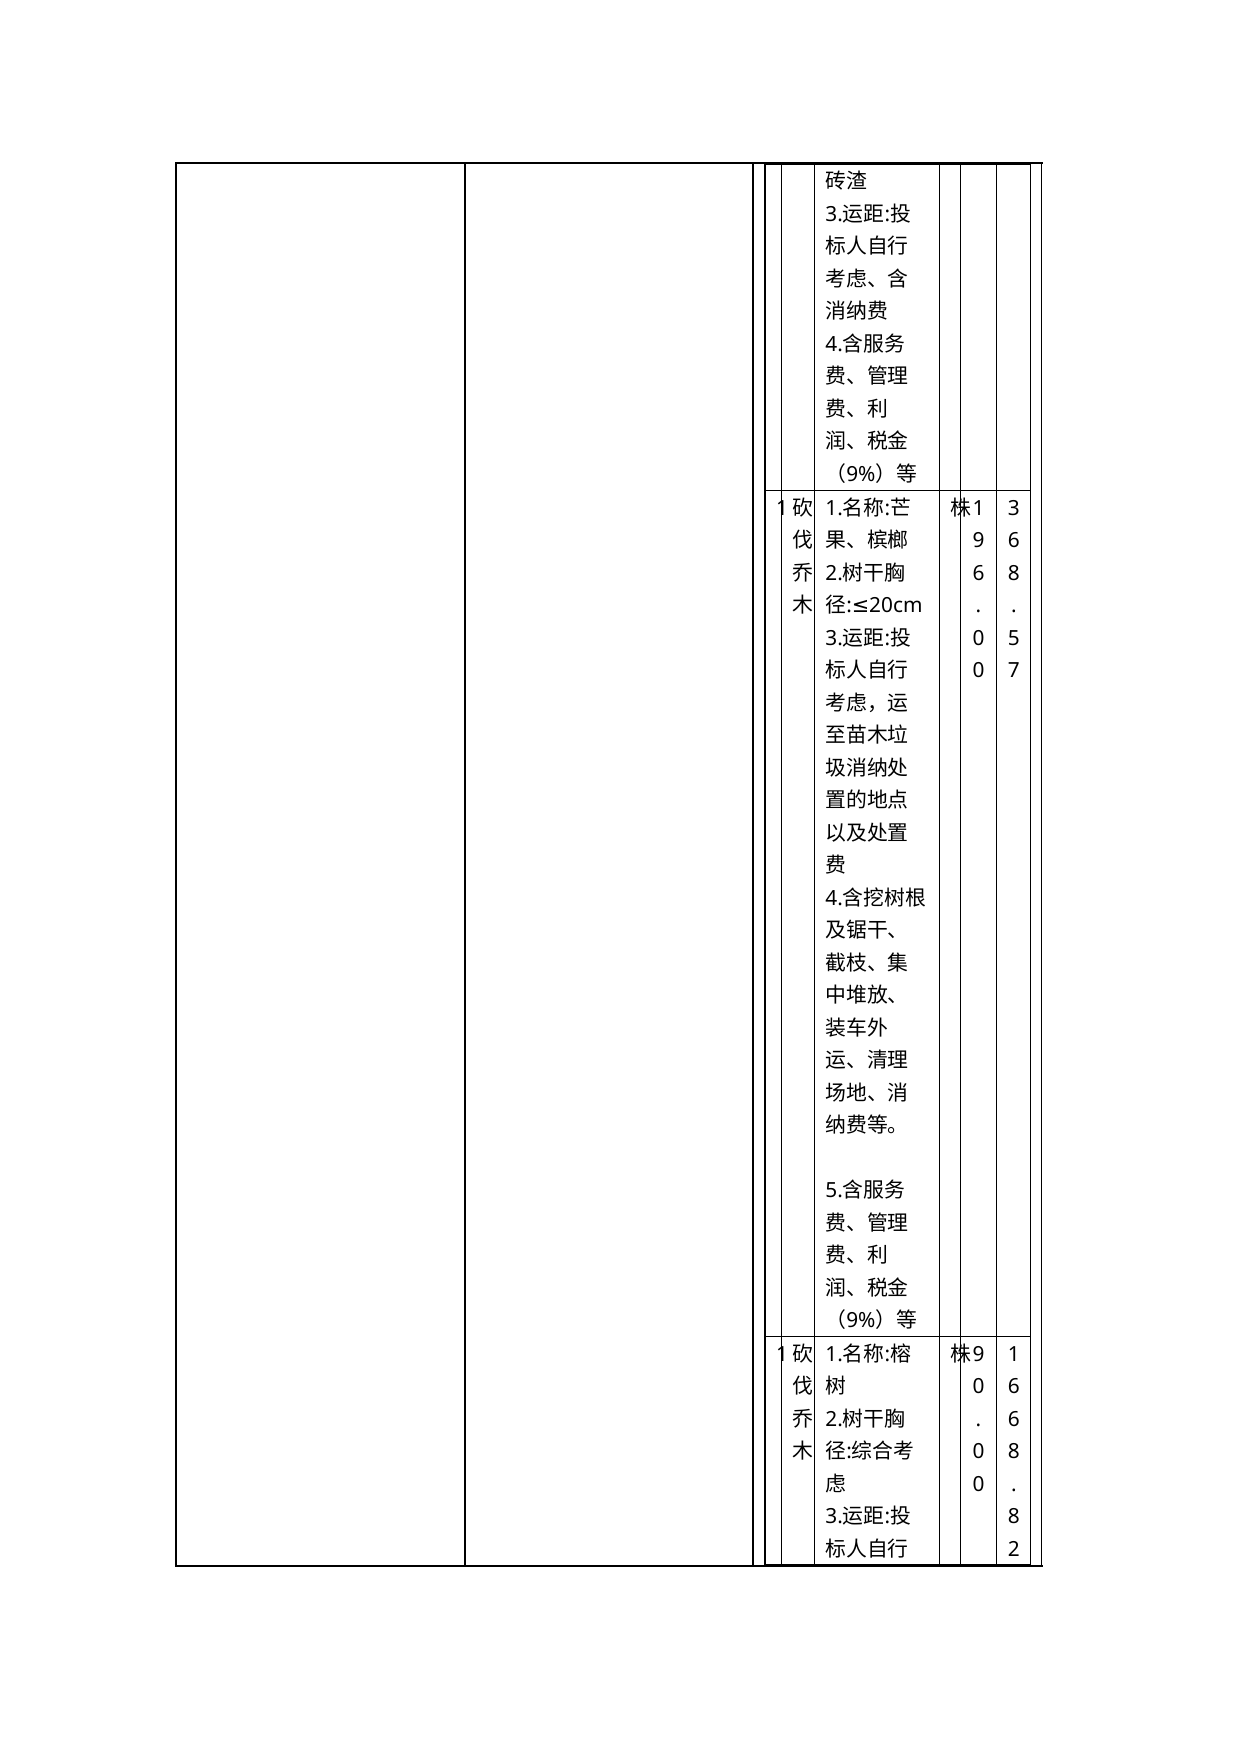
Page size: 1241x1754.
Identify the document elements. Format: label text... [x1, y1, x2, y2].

table_cell [766, 1337, 781, 1564]
table_cell [782, 1337, 814, 1564]
table_cell [466, 164, 752, 1565]
table_cell [997, 165, 1030, 490]
table_cell [815, 1337, 939, 1564]
table_cell [961, 1337, 996, 1564]
table_cell [766, 491, 781, 1336]
table_cell [754, 164, 764, 1565]
table_cell [940, 165, 960, 490]
table_cell [961, 491, 996, 1336]
table_cell [1031, 164, 1041, 1565]
table_cell [961, 165, 996, 490]
table_cell 1 [177, 164, 464, 1565]
table_cell [815, 165, 939, 490]
table_cell [782, 491, 814, 1336]
table_cell [815, 491, 939, 1336]
table_cell [782, 165, 814, 490]
table_cell [997, 1337, 1030, 1564]
table_cell [997, 491, 1030, 1336]
table_cell [940, 491, 960, 1336]
table_cell [766, 165, 781, 490]
table_cell [940, 1337, 960, 1564]
